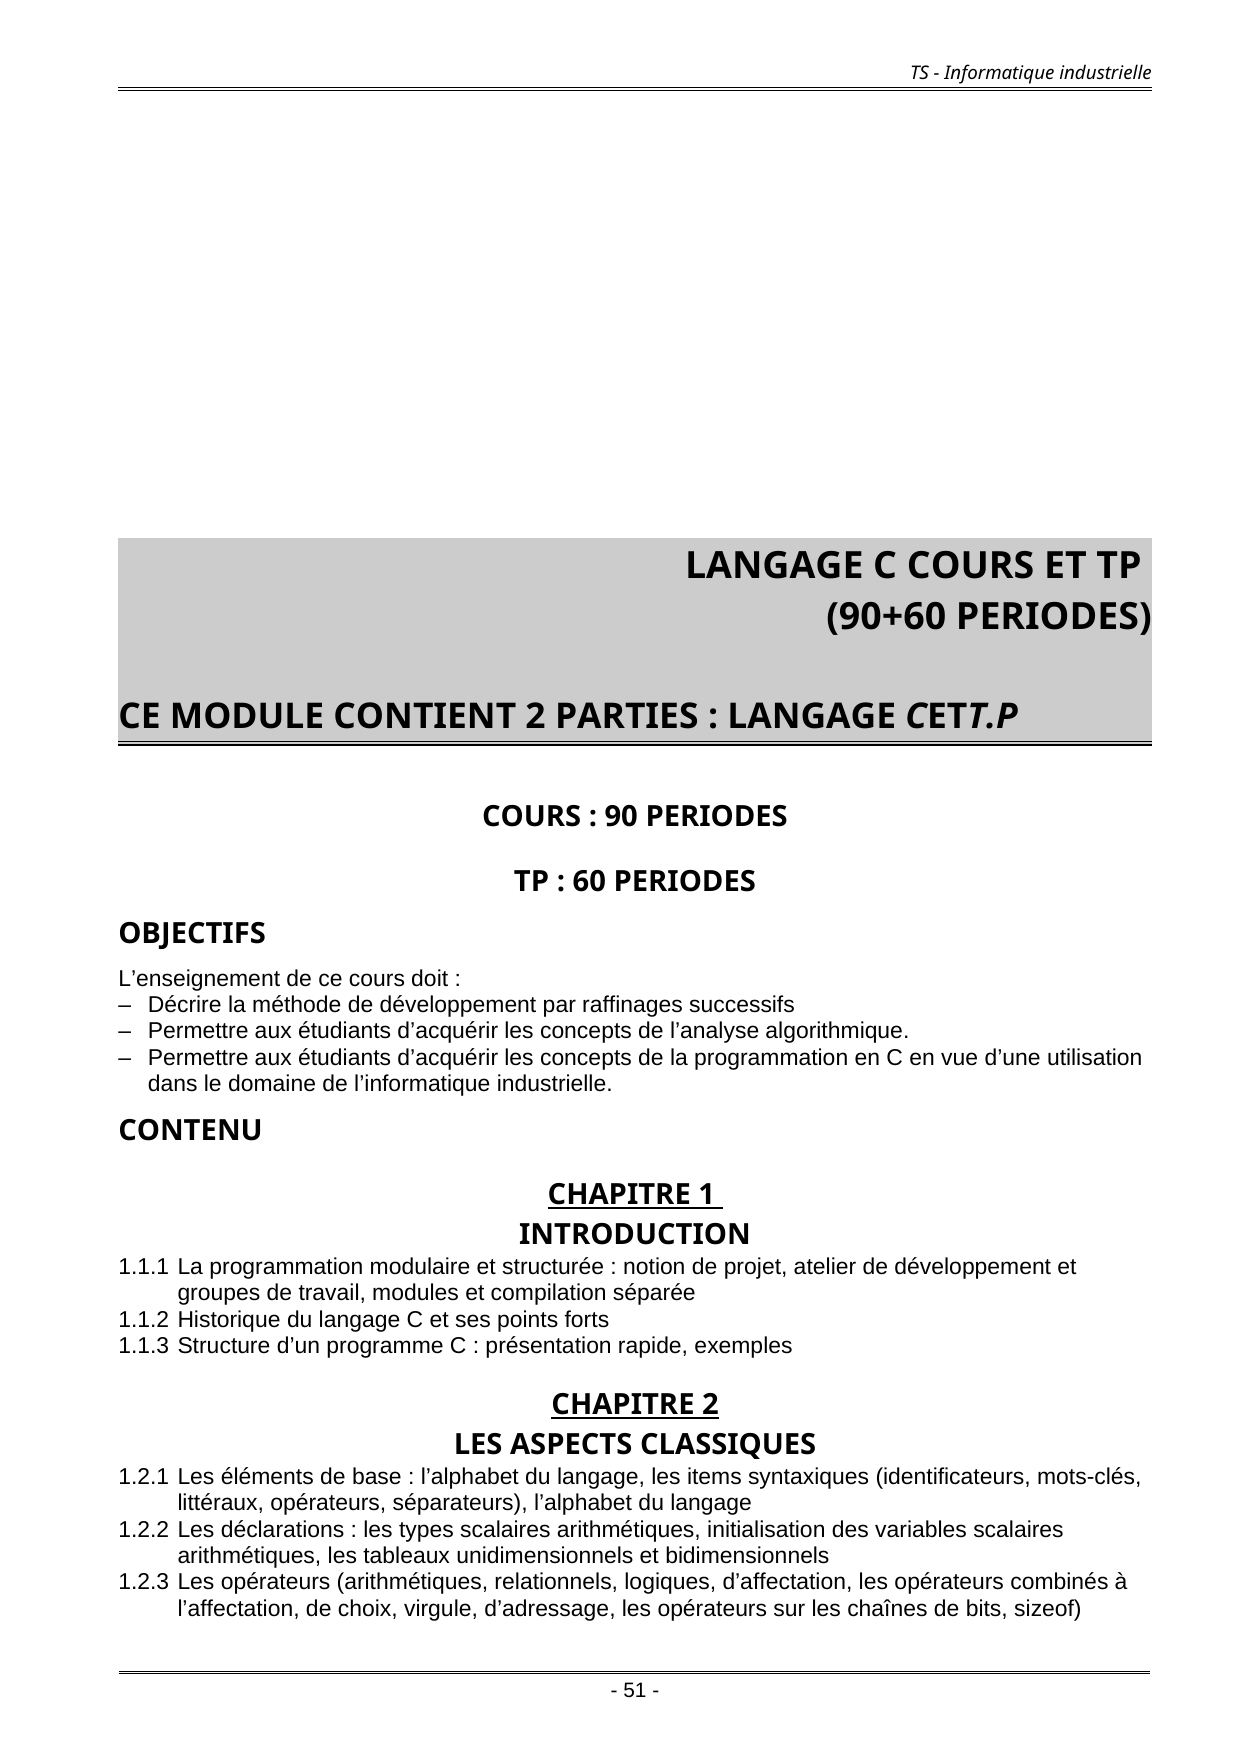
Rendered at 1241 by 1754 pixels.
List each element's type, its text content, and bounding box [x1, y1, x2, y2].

text 1.2.2 Les déclarations : les types scalaires arithmétiques, initialisation des variables scalaires arithmétiques, les tableaux unidimensionnels et bidimensionnels [118, 1516, 1152, 1568]
text 1.1.3 Structure d’un programme C : présentation rapide, exemples [118, 1332, 1152, 1358]
title cours : 90 periodes [118, 796, 1152, 835]
subtitle Objectifs [118, 912, 1152, 952]
text 1.2.3 Les opérateurs (arithmétiques, relationnels, logiques, d’affectation, les opérateurs combinés à l’affectation, de choix, virgule, d’adressage, les opérateurs sur les chaînes de bits, sizeof) [118, 1568, 1152, 1621]
text 1.2.1 Les éléments de base : l’alphabet du langage, les items syntaxiques (identificateurs, mots-clés, littéraux, opérateurs, séparateurs), l’alphabet du langage [118, 1463, 1152, 1516]
text L’enseignement de ce cours doit : [118, 965, 1152, 991]
text 1.1.1 La programmation modulaire et structurée : notion de projet, atelier de développement et groupes de travail, modules et compilation séparée [118, 1253, 1152, 1306]
subtitle Contenu [118, 1109, 1152, 1149]
subtitle Ce module contient 2 parties : langage CetT.P [118, 691, 1152, 741]
title TP : 60 periodes [118, 860, 1152, 900]
subtitle LANGAGE C Cours et TP (90+60 periodes) [118, 538, 1152, 641]
text 1.1.2 Historique du langage C et ses points forts [118, 1306, 1152, 1332]
title Chapitre 1 Introduction [118, 1174, 1152, 1253]
text – Permettre aux étudiants d’acquérir les concepts de la programmation en C en vue d’une utilisation dans le domaine de l’informatique industrielle. [118, 1044, 1152, 1096]
title Chapitre 2 Les aspects classiques [118, 1383, 1152, 1463]
text – Permettre aux étudiants d’acquérir les concepts de l’analyse algorithmique. [118, 1017, 1152, 1044]
text – Décrire la méthode de développement par raffinages successifs [118, 991, 1152, 1017]
